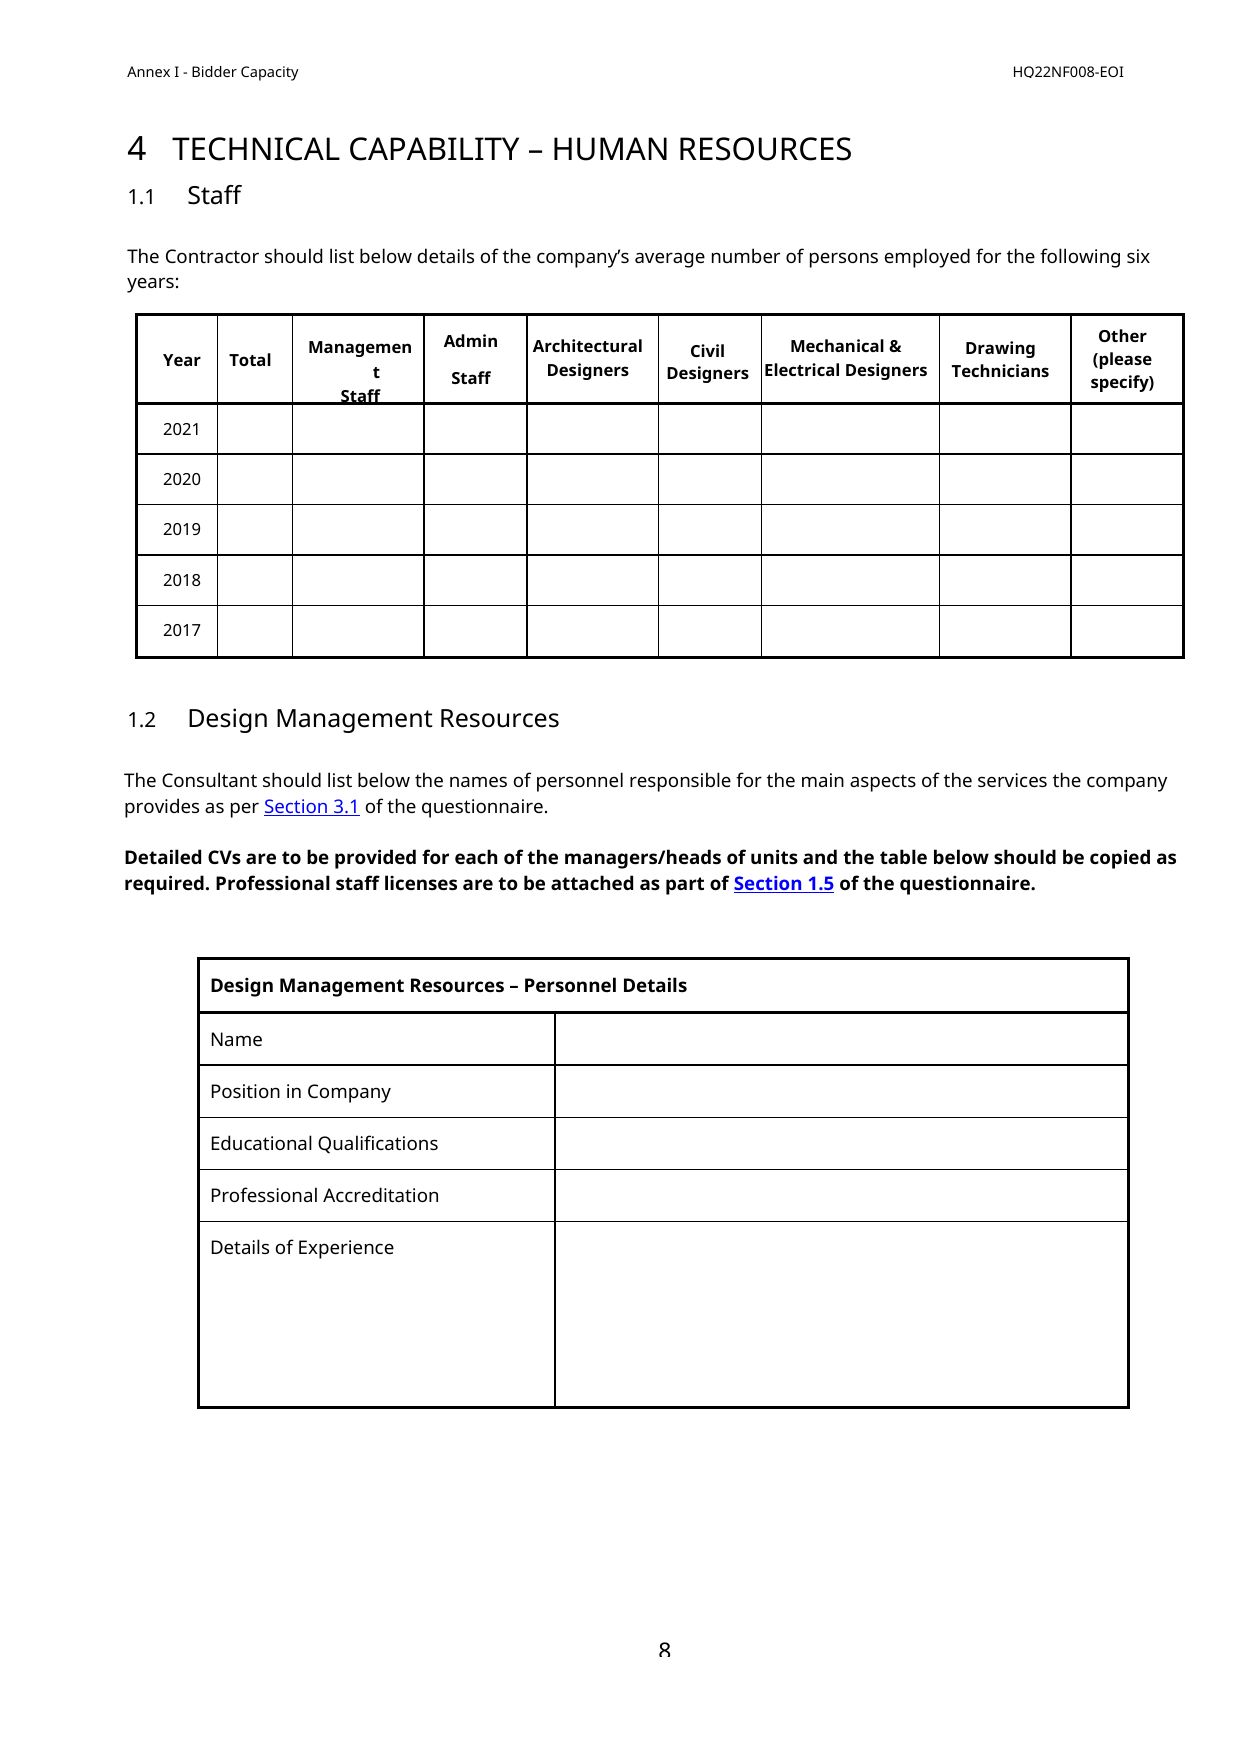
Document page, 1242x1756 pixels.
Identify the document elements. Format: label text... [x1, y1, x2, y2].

table_cell 2017 [138, 606, 217, 656]
table_cell [528, 606, 658, 656]
table_cell Name [200, 1014, 554, 1064]
table_cell [1072, 606, 1182, 656]
table_cell 2019 [138, 505, 217, 554]
table_cell 2018 [138, 556, 217, 605]
table_cell [556, 1066, 1127, 1116]
table_cell [218, 455, 292, 504]
subtitle TECHNICAL CAPABILITY – HUMAN RESOURCES [127, 125, 1212, 170]
table_cell [1072, 556, 1182, 605]
table_cell [293, 505, 423, 554]
table_cell [218, 505, 292, 554]
table_cell [293, 556, 423, 605]
table_cell [762, 556, 939, 605]
table_cell 2020 [138, 455, 217, 504]
table_cell [528, 455, 658, 504]
table_cell [1072, 405, 1182, 453]
table_cell [218, 556, 292, 605]
table_header Architectural Designers [528, 316, 658, 402]
table_cell [1072, 505, 1182, 554]
table_cell Details of Experience [200, 1222, 554, 1406]
table_cell [762, 606, 939, 656]
table_cell [762, 505, 939, 554]
table_cell [940, 405, 1070, 453]
table_cell [762, 405, 939, 453]
table_cell Educational Qualifications [200, 1118, 554, 1168]
table_cell [218, 405, 292, 453]
table_header Admin Staff [425, 316, 526, 402]
table_cell [940, 455, 1070, 504]
table_header Mechanical & Electrical Designers [762, 316, 939, 402]
table_cell [659, 505, 761, 554]
table_cell [425, 405, 526, 453]
table_cell [556, 1014, 1127, 1064]
table_cell [940, 505, 1070, 554]
text The Contractor should list below details of the company’s average number of persons employed for the following six years: [127, 243, 1202, 294]
text Detailed CVs are to be provided for each of the managers/heads of units and the table below should be copied as required. Professional staff licenses are to be attached as part of Section 1.5 of the questionnaire. [124, 844, 1202, 895]
table_cell 2021 [138, 405, 217, 453]
table_cell [556, 1170, 1127, 1221]
table_header Year [138, 316, 217, 402]
table_cell [528, 556, 658, 605]
table_cell [425, 556, 526, 605]
table_header Civil Designers [659, 316, 761, 402]
table_cell [425, 505, 526, 554]
table_header Other (please specify) [1072, 316, 1182, 402]
subtitle Staff [127, 178, 1212, 212]
table_cell [425, 606, 526, 656]
table_header Total [218, 316, 292, 402]
table_cell Professional Accreditation [200, 1170, 554, 1221]
table_cell [940, 556, 1070, 605]
table_header Drawing Technicians [940, 316, 1070, 402]
text The Consultant should list below the names of personnel responsible for the main aspects of the services the company provides as per Section 3.1 of the questionnaire. [124, 768, 1202, 819]
table_cell [556, 1222, 1127, 1406]
table_header Management Staff [293, 316, 423, 402]
table_cell [218, 606, 292, 656]
table_cell [293, 455, 423, 504]
table_cell [425, 455, 526, 504]
table_header Design Management Resources – Personnel Details [200, 960, 1127, 1011]
table_cell [659, 556, 761, 605]
table_cell [659, 405, 761, 453]
table_cell [556, 1118, 1127, 1168]
table_cell [528, 405, 658, 453]
table_cell [659, 606, 761, 656]
table_cell [1072, 455, 1182, 504]
table_cell [940, 606, 1070, 656]
table_cell [528, 505, 658, 554]
table_cell [293, 405, 423, 453]
table_cell [293, 606, 423, 656]
table_cell Position in Company [200, 1066, 554, 1116]
subtitle Design Management Resources [127, 701, 1202, 735]
table_cell [659, 455, 761, 504]
table_cell [762, 455, 939, 504]
